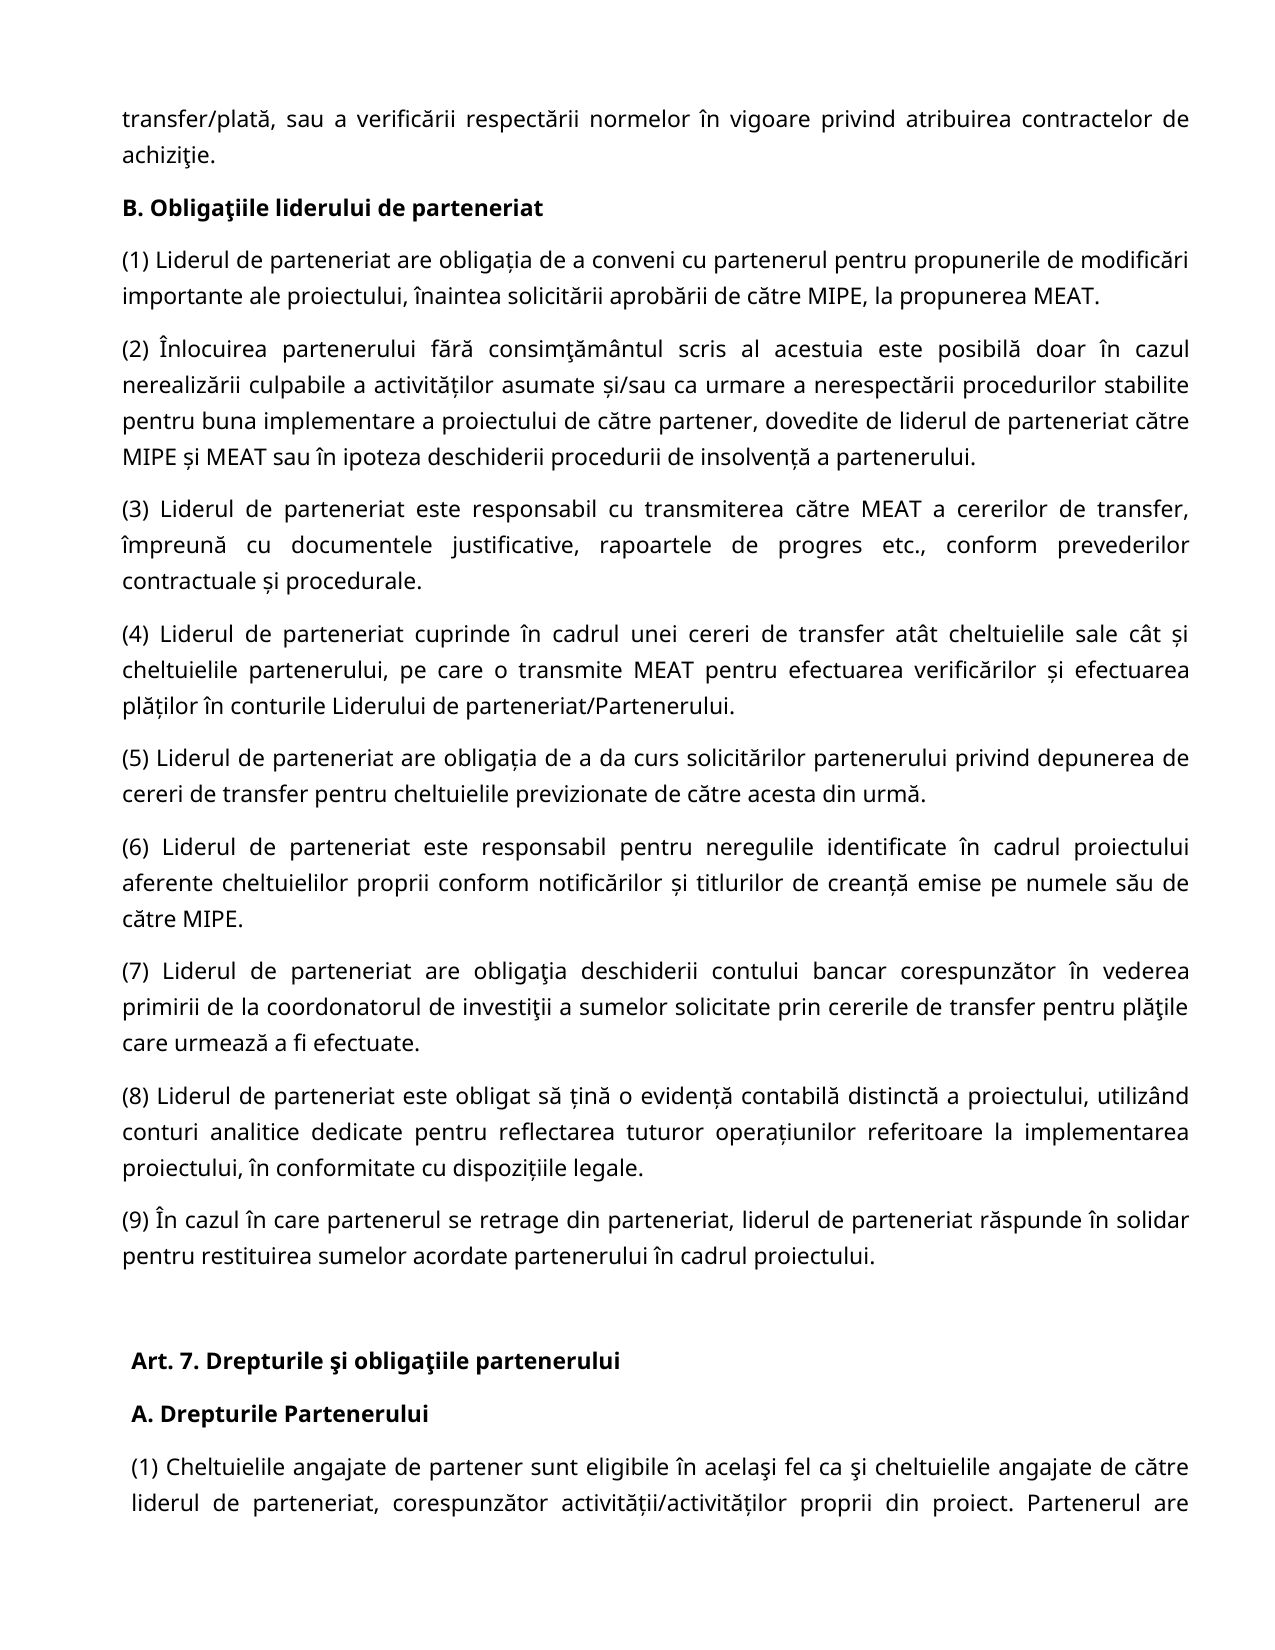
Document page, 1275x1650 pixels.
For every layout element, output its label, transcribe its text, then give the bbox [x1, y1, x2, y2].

text (1) Liderul de parteneriat are obligația de a conveni cu partenerul pentru propunerile de modificări importante ale proiectului, înaintea solicitării aprobării de către MIPE, la propunerea MEAT. [122, 244, 1191, 311]
text (5) Liderul de parteneriat are obligația de a da curs solicitărilor partenerului privind depunerea de cereri de transfer pentru cheltuielile previzionate de către acesta din urmă. [122, 742, 1191, 809]
text (4) Liderul de parteneriat cuprinde în cadrul unei cereri de transfer atât cheltuielile sale cât și cheltuielile partenerului, pe care o transmite MEAT pentru efectuarea verificărilor și efectuarea plăților în conturile Liderului de parteneriat/Partenerului. [122, 618, 1191, 721]
text (8) Liderul de parteneriat este obligat să țină o evidență contabilă distinctă a proiectului, utilizând conturi analitice dedicate pentru reflectarea tuturor operațiunilor referitoare la implementarea proiectului, în conformitate cu dispozițiile legale. [122, 1080, 1191, 1183]
text (2) Înlocuirea partenerului fără consimţământul scris al acestuia este posibilă doar în cazul nerealizării culpabile a activităților asumate și/sau ca urmare a nerespectării procedurilor stabilite pentru buna implementare a proiectului de către partener, dovedite de liderul de parteneriat către MIPE și MEAT sau în ipoteza deschiderii procedurii de insolvență a partenerului. [122, 333, 1191, 472]
text Art. 7. Drepturile şi obligaţiile partenerului [131, 1345, 1191, 1377]
text A. Drepturile Partenerului [131, 1398, 1191, 1429]
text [122, 103, 1191, 170]
text (6) Liderul de parteneriat este responsabil pentru neregulile identificate în cadrul proiectului aferente cheltuielilor proprii conform notificărilor și titlurilor de creanță emise pe numele său de către MIPE. [122, 831, 1191, 934]
text (3) Liderul de parteneriat este responsabil cu transmiterea către MEAT a cererilor de transfer, împreună cu documentele justificative, rapoartele de progres etc., conform prevederilor contractuale și procedurale. [122, 493, 1191, 596]
text B. Obligaţiile liderului de parteneriat [122, 192, 1191, 223]
text (7) Liderul de parteneriat are obligaţia deschiderii contului bancar corespunzător în vederea primirii de la coordonatorul de investiţii a sumelor solicitate prin cererile de transfer pentru plăţile care urmează a fi efectuate. [122, 955, 1191, 1058]
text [131, 1451, 1191, 1518]
text (9) În cazul în care partenerul se retrage din parteneriat, liderul de parteneriat răspunde în solidar pentru restituirea sumelor acordate partenerului în cadrul proiectului. [122, 1204, 1191, 1271]
